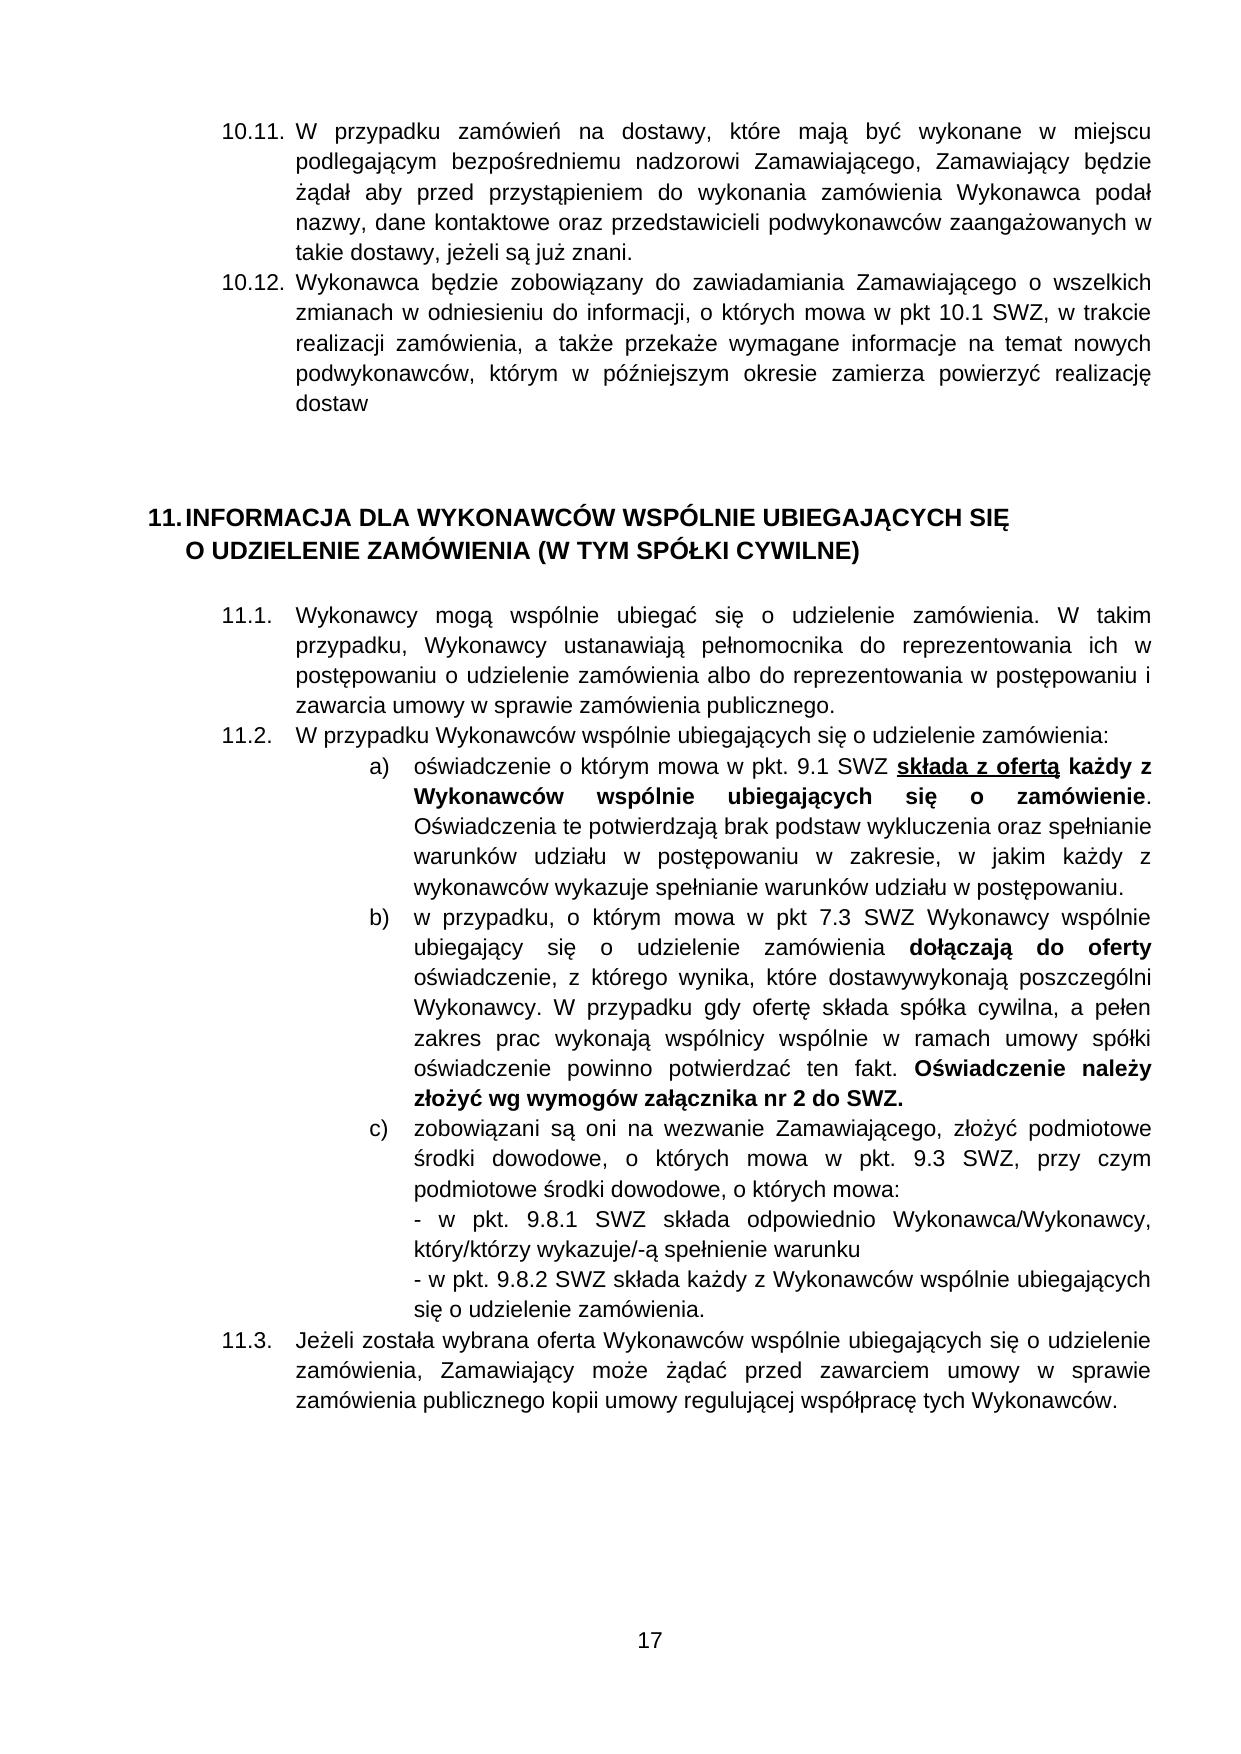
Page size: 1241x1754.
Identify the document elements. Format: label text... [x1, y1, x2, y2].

subtitle INFORMACJA DLA WYKONAWCÓW WSPÓLNIE UBIEGAJĄCYCH SIĘ O UDZIELENIE ZAMÓWIENIA (W TYM SPÓŁKI CYWILNE) [148, 503, 1152, 565]
list Jeżeli została wybrana oferta Wykonawców wspólnie ubiegających się o udzielenie zamówienia, Zamawiający może żądać przed zawarciem umowy w sprawie zamówienia publicznego kopii umowy regulującej współpracę tych Wykonawców. [221, 1327, 1152, 1413]
list W przypadku Wykonawców wspólnie ubiegających się o udzielenie zamówienia: [221, 722, 1152, 749]
list - w pkt. 9.8.1 SWZ składa odpowiednio Wykonawca/Wykonawcy, który/którzy wykazuje/-ą spełnienie warunku [413, 1206, 1152, 1262]
list w przypadku, o którym mowa w pkt 7.3 SWZ Wykonawcy wspólnie ubiegający się o udzielenie zamówienia dołączają do oferty oświadczenie, z którego wynika, które dostawywykonają poszczególni Wykonawcy. W przypadku gdy ofertę składa spółka cywilna, a pełen zakres prac wykonają wspólnicy wspólnie w ramach umowy spółki oświadczenie powinno potwierdzać ten fakt. Oświadczenie należy złożyć wg wymogów załącznika nr 2 do SWZ. [369, 904, 1152, 1111]
list W przypadku zamówień na dostawy, które mają być wykonane w miejscu podlegającym bezpośredniemu nadzorowi Zamawiającego, Zamawiający będzie żądał aby przed przystąpieniem do wykonania zamówienia Wykonawca podał nazwy, dane kontaktowe oraz przedstawicieli podwykonawców zaangażowanych w takie dostawy, jeżeli są już znani. [221, 118, 1152, 265]
list Wykonawca będzie zobowiązany do zawiadamiania Zamawiającego o wszelkich zmianach w odniesieniu do informacji, o których mowa w pkt 10.1 SWZ, w trakcie realizacji zamówienia, a także przekaże wymagane informacje na temat nowych podwykonawców, którym w późniejszym okresie zamierza powierzyć realizację dostaw [221, 269, 1152, 416]
list - w pkt. 9.8.2 SWZ składa każdy z Wykonawców wspólnie ubiegających się o udzielenie zamówienia. [413, 1266, 1152, 1323]
list Wykonawcy mogą wspólnie ubiegać się o udzielenie zamówienia. W takim przypadku, Wykonawcy ustanawiają pełnomocnika do reprezentowania ich w postępowaniu o udzielenie zamówienia albo do reprezentowania w postępowaniu i zawarcia umowy w sprawie zamówienia publicznego. [221, 602, 1152, 718]
list zobowiązani są oni na wezwanie Zamawiającego, złożyć podmiotowe środki dowodowe, o których mowa w pkt. 9.3 SWZ, przy czym podmiotowe środki dowodowe, o których mowa: [369, 1115, 1152, 1202]
list oświadczenie o którym mowa w pkt. 9.1 SWZ składa z ofertą każdy z Wykonawców wspólnie ubiegających się o zamówienie. Oświadczenia te potwierdzają brak podstaw wykluczenia oraz spełnianie warunków udziału w postępowaniu w zakresie, w jakim każdy z wykonawców wykazuje spełnianie warunków udziału w postępowaniu. [369, 753, 1152, 900]
